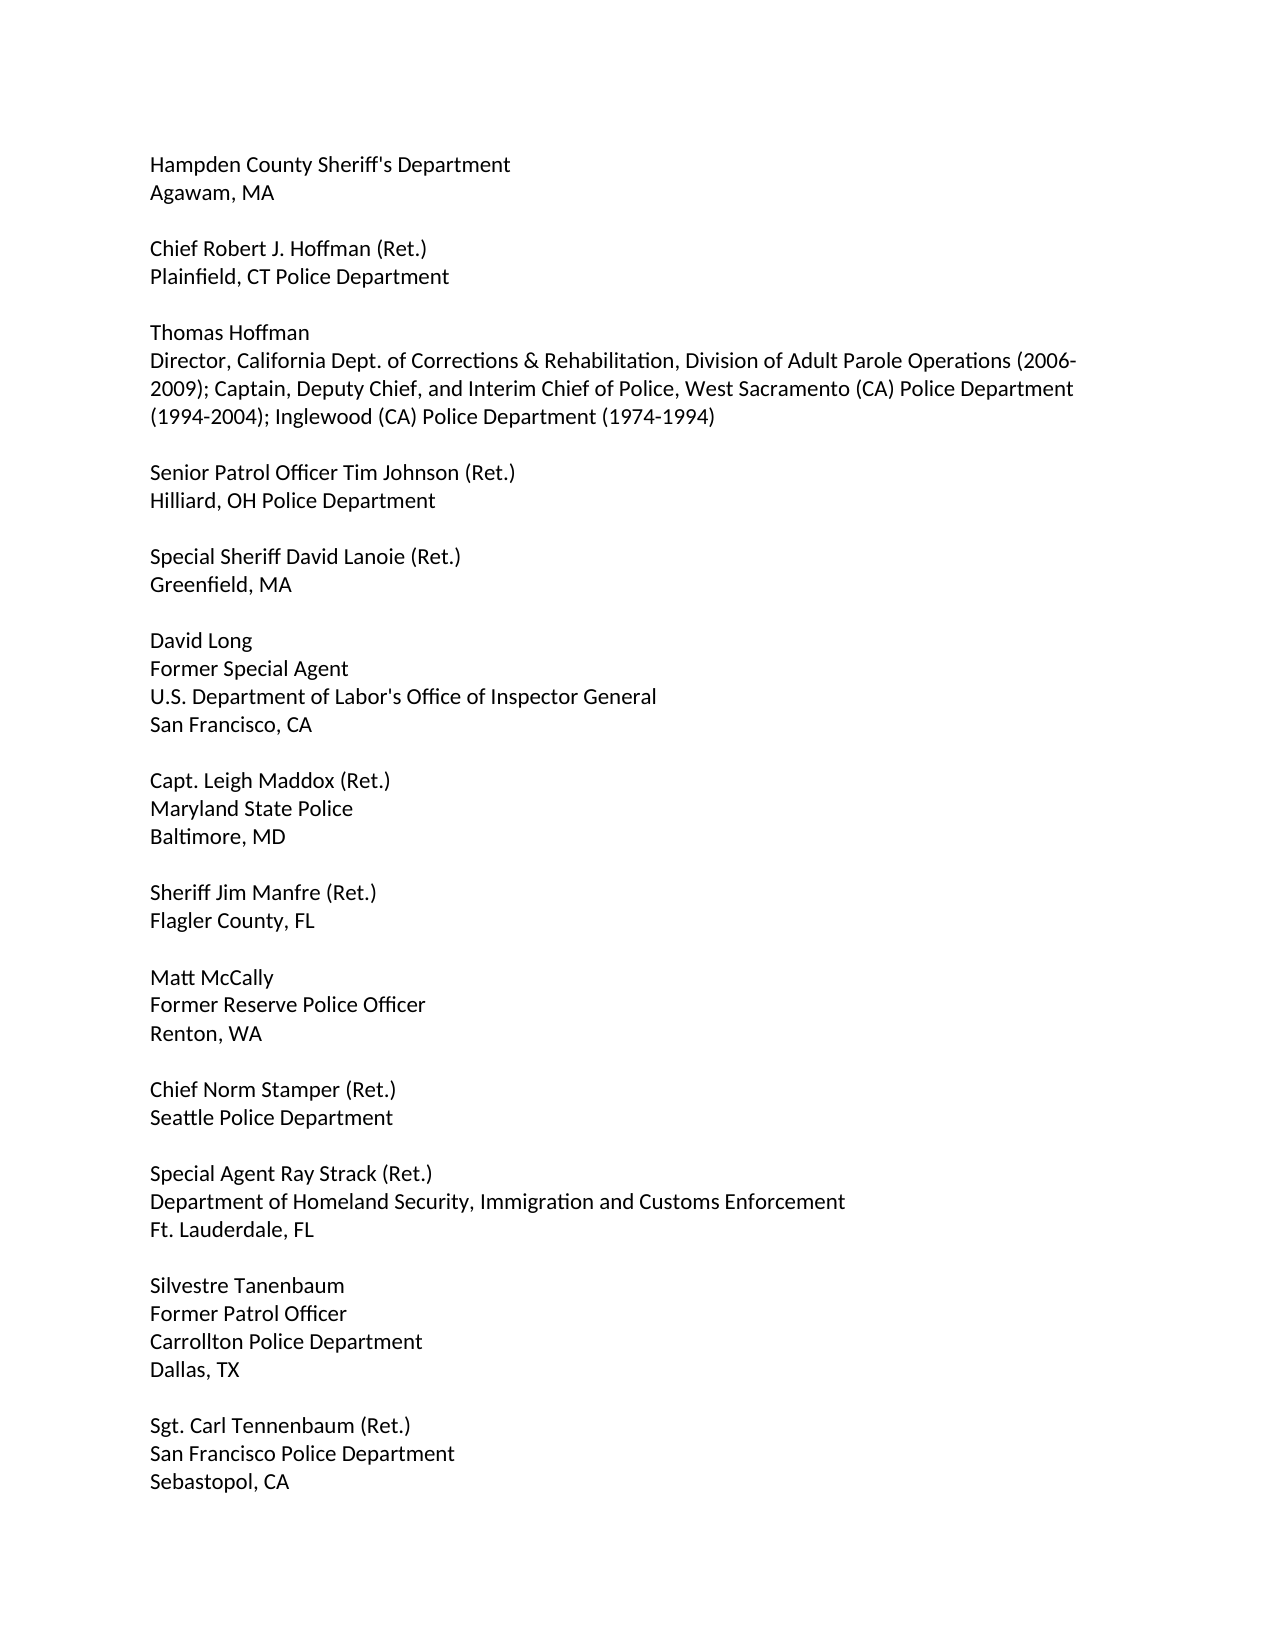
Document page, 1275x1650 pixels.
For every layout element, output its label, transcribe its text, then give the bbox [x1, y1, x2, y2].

text Special Agent Ray Strack (Ret.) Department of Homeland Security, Immigration and Customs Enforcement Ft. Lauderdale, FL [150, 1159, 1125, 1243]
text Sheriff Jim Manfre (Ret.) [150, 878, 1125, 907]
text Special Sheriff David Lanoie (Ret.) Greenfield, MA [150, 542, 1125, 626]
text Capt. Leigh Maddox (Ret.) Maryland State Police Baltimore, MD [150, 766, 1125, 851]
text David Long Former Special Agent U.S. Department of Labor's Office of Inspector General San Francisco, CA [150, 626, 1125, 738]
text Silvestre Tanenbaum Former Patrol Officer Carrollton Police Department Dallas, TX [150, 1271, 1125, 1383]
text Flagler County, FL Matt McCally Former Reserve Police Officer Renton, WA [150, 907, 1125, 1047]
text Chief Robert J. Hoffman (Ret.) Plainfield, CT Police Department [150, 234, 1125, 290]
text Chief Norm Stamper (Ret.) [150, 1075, 1125, 1103]
text Thomas Hoffman Director, California Dept. of Corrections & Rehabilitation, Division of Adult Parole Operations (2006-2009); Captain, Deputy Chief, and Interim Chief of Police, West Sacramento (CA) Police Department (1994-2004); Inglewood (CA) Police Department (1974-1994) Senior Patrol Officer Tim Johnson (Ret.) Hilliard, OH Police Department [150, 318, 1125, 514]
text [150, 150, 1125, 206]
text Seattle Police Department [150, 1103, 1125, 1131]
text Sgt. Carl Tennenbaum (Ret.) San Francisco Police Department Sebastopol, CA [150, 1411, 1125, 1495]
